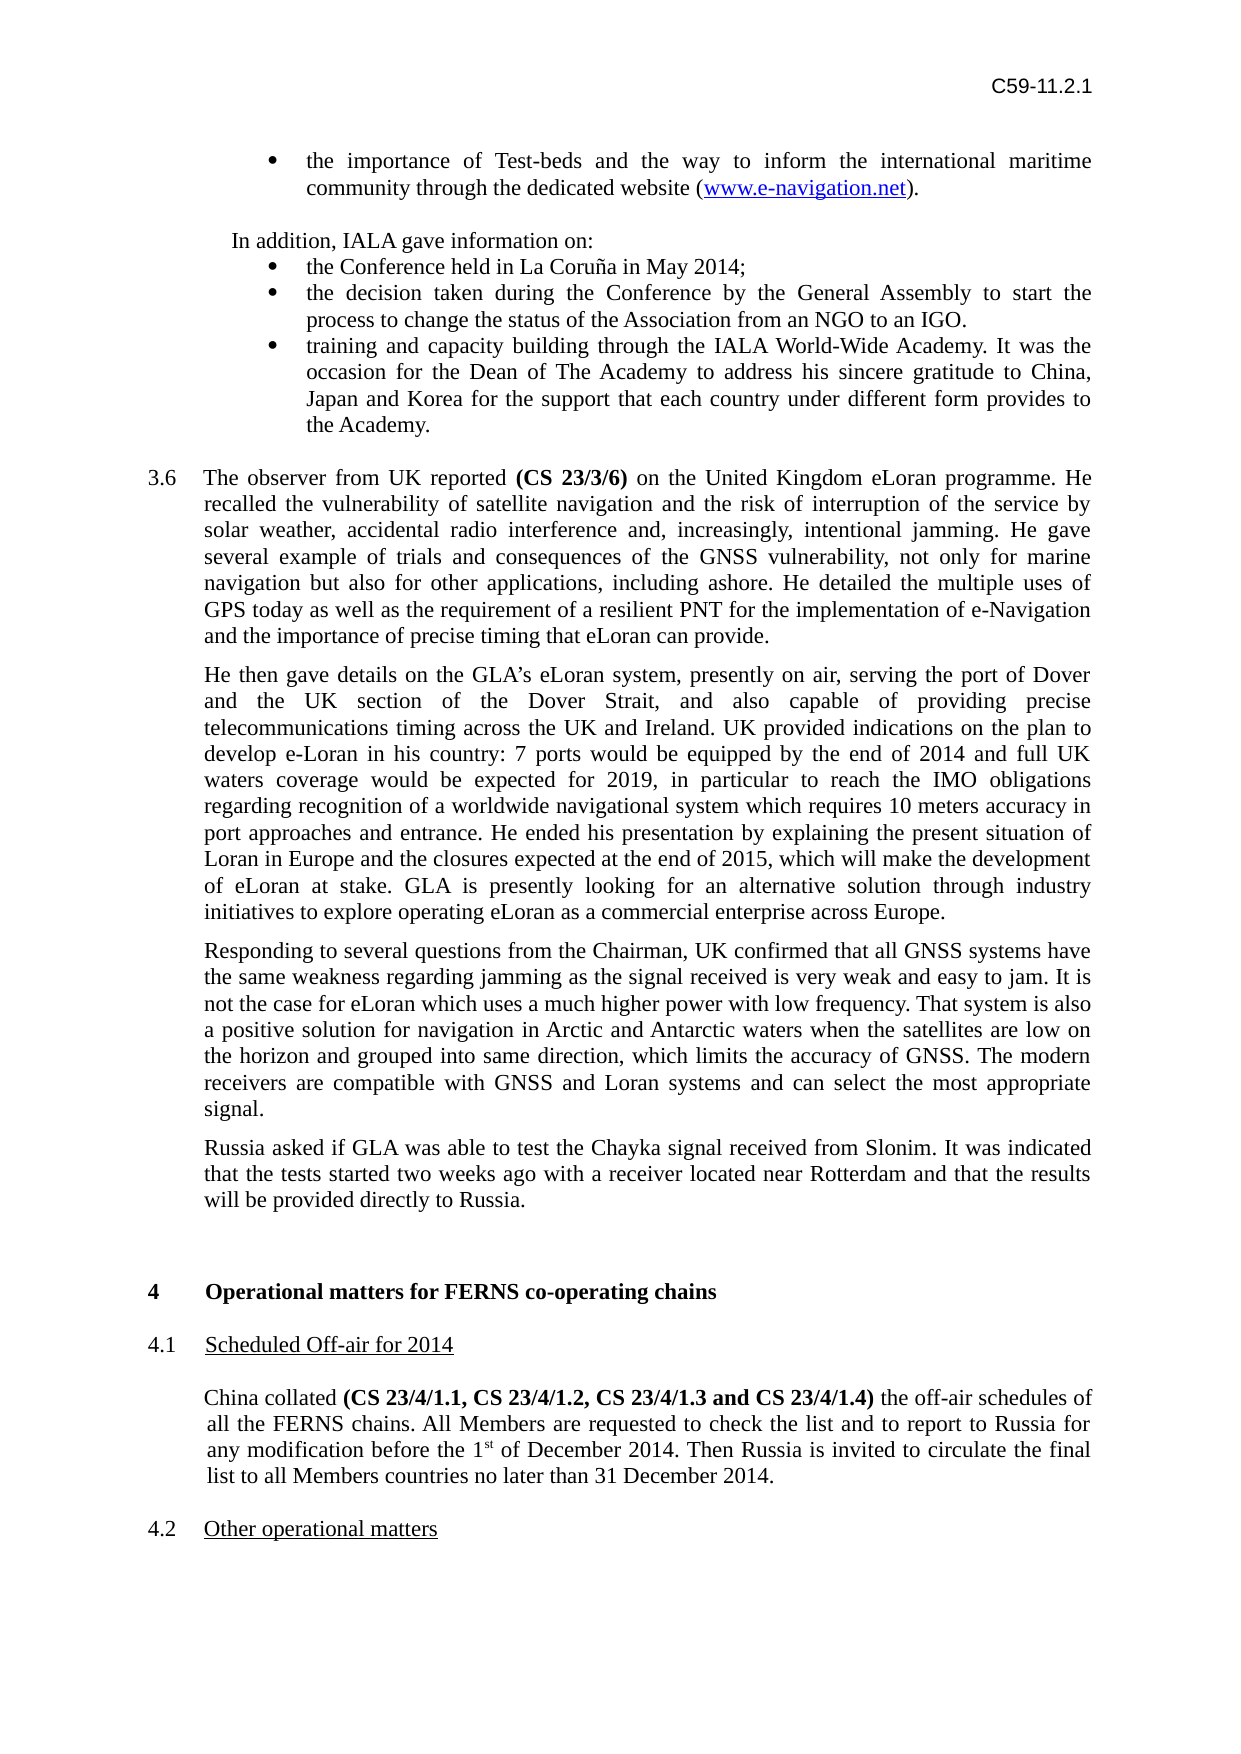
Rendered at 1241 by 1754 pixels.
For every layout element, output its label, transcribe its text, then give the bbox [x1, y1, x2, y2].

text China collated (CS 23/4/1.1, CS 23/4/1.2, CS 23/4/1.3 and CS 23/4/1.4) the off-air schedules of all the FERNS chains. All Members are requested to check the list and to report to Russia for any modification before the 1st of December 2014. Then Russia is invited to circulate the final list to all Members countries no later than 31 December 2014. [204, 1383, 1093, 1489]
text 3.6 The observer from UK reported (CS 23/3/6) on the United Kingdom eLoran programme. He recalled the vulnerability of satellite navigation and the risk of interruption of the service by solar weather, accidental radio interference and, increasingly, intentional jamming. He gave several example of trials and consequences of the GNSS vulnerability, not only for marine navigation but also for other applications, including ashore. He detailed the multiple uses of GPS today as well as the requirement of a resilient PNT for the implementation of e-Navigation and the importance of precise timing that eLoran can provide. [148, 464, 1093, 648]
text 4.2 Other operational matters [148, 1515, 1093, 1542]
list the Conference held in La Coruña in May 2014; [268, 253, 1093, 279]
list training and capacity building through the IALA World-Wide Academy. It was the occasion for the Dean of The Academy to address his sincere gratitude to China, Japan and Korea for the support that each country under different form provides to the Academy. [268, 332, 1093, 437]
text 4 Operational matters for FERNS co-operating chains [148, 1278, 1093, 1304]
text He then gave details on the GLA’s eLoran system, presently on air, serving the port of Dover and the UK section of the Dover Strait, and also capable of providing precise telecommunications timing across the UK and Ireland. UK provided indications on the plan to develop e-Loran in his country: 7 ports would be equipped by the end of 2014 and full UK waters coverage would be expected for 2019, in particular to reach the IMO obligations regarding recognition of a worldwide navigational system which requires 10 meters accuracy in port approaches and entrance. He ended his presentation by explaining the present situation of Loran in Europe and the closures expected at the end of 2015, which will make the development of eLoran at stake. GLA is presently looking for an alternative solution through industry initiatives to explore operating eLoran as a commercial enterprise across Europe. [204, 661, 1093, 924]
list the importance of Test-beds and the way to inform the international maritime community through the dedicated website (www.e-navigation.net). [268, 148, 1093, 200]
text Responding to several questions from the Chairman, UK confirmed that all GNSS systems have the same weakness regarding jamming as the signal received is very weak and easy to jam. It is not the case for eLoran which uses a much higher power with low frequency. That system is also a positive solution for navigation in Arctic and Antarctic waters when the satellites are low on the horizon and grouped into same direction, which limits the accuracy of GNSS. The modern receivers are compatible with GNSS and Loran systems and can select the most appropriate signal. [204, 937, 1093, 1121]
text 4.1 Scheduled Off-air for 2014 [148, 1331, 1093, 1357]
text Russia asked if GLA was able to test the Chayka signal received from Slonim. It was indicated that the tests started two weeks ago with a receiver located near Rotterdam and that the results will be provided directly to Russia. [204, 1134, 1093, 1213]
list the decision taken during the Conference by the General Assembly to start the process to change the status of the Association from an NGO to an IGO. [268, 279, 1093, 332]
text In addition, IALA gave information on: [231, 227, 1093, 253]
